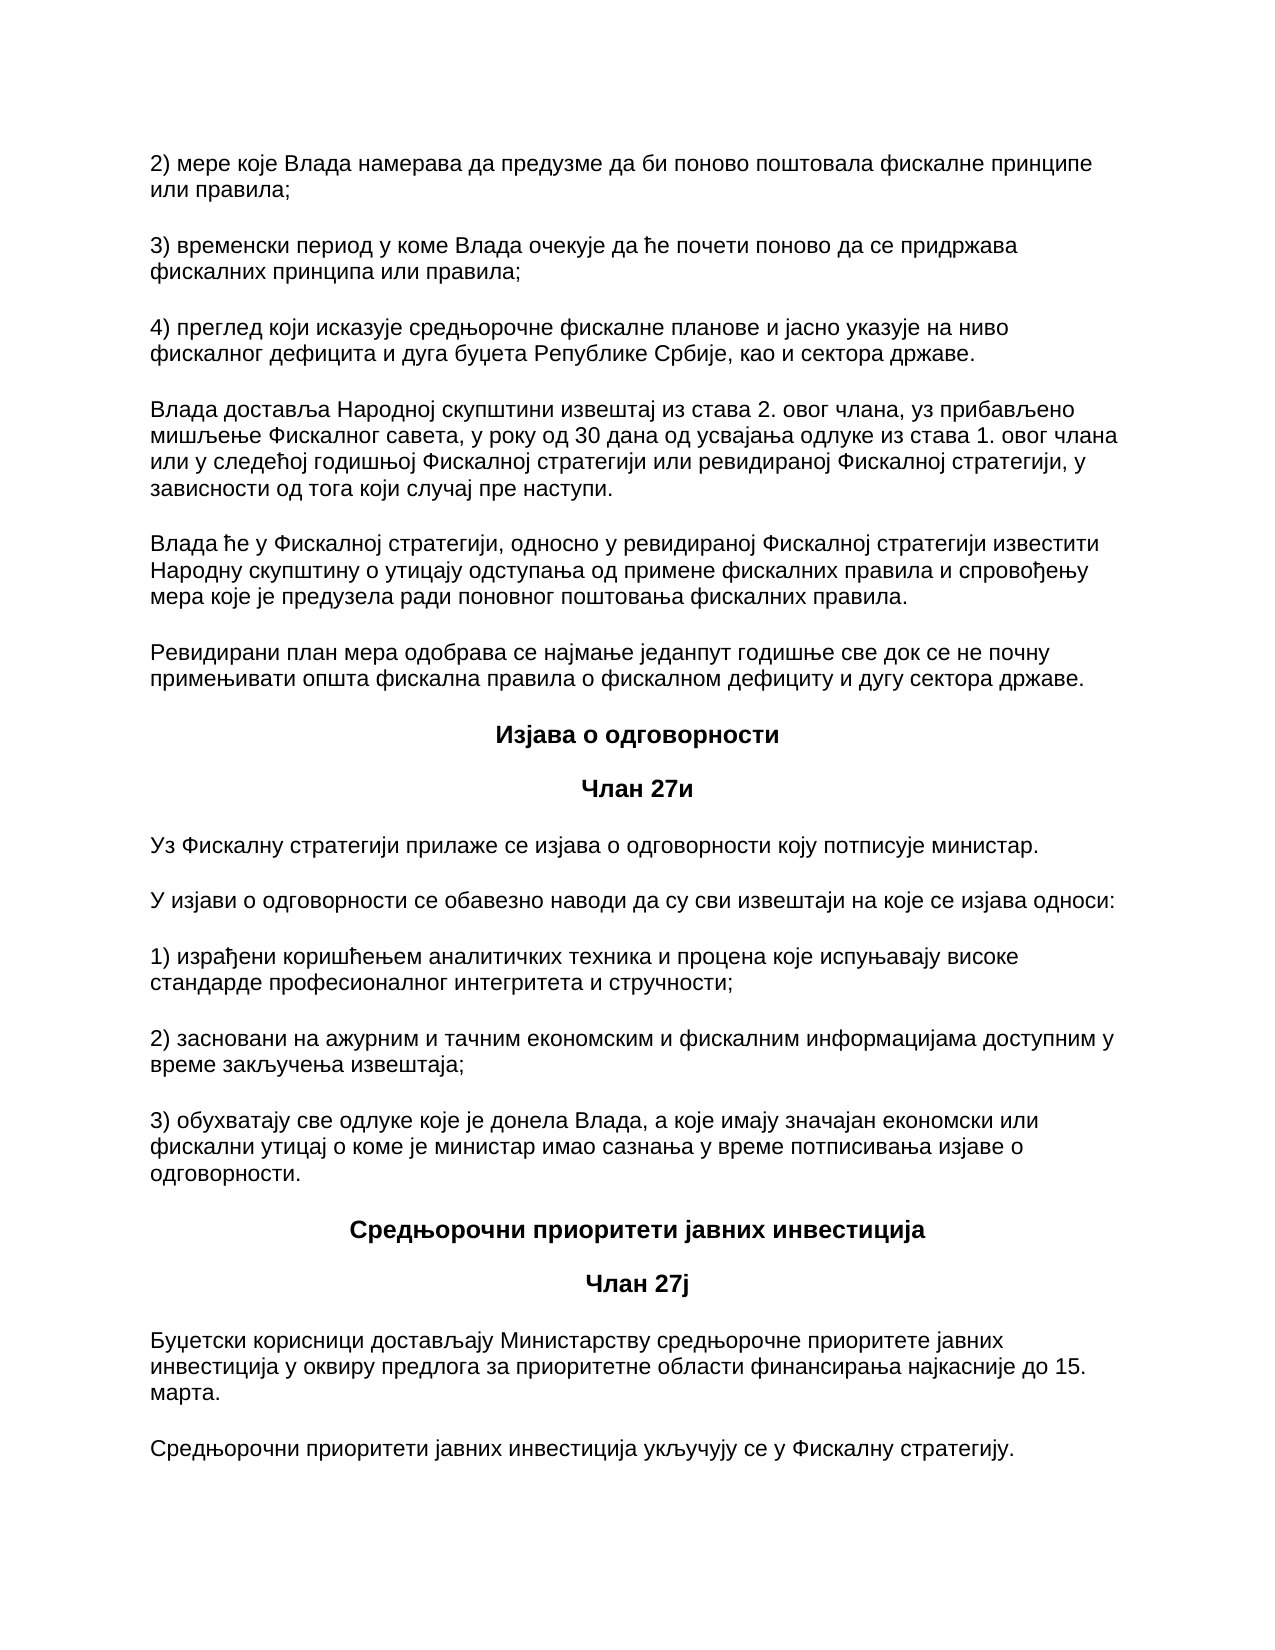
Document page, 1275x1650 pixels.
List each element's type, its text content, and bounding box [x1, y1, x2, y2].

text Уз Фискалну стратегији прилаже се изјава о одговорности коју потписује министар. [150, 832, 1125, 858]
text 2) мере које Влада намерава да предузме да би поново поштовала фискалне принципе или правила; [150, 150, 1125, 203]
text Члан 27и [150, 774, 1125, 803]
text Средњорочни приоритети јавних инвестиција [150, 1215, 1125, 1244]
text Влада ће у Фискалној стратегији, односно у ревидираној Фискалној стратегији известити Народну скупштину о утицају одступања од примене фискалних правила и спровођењу мера које је предузела ради поновног поштовања фискалних правила. [150, 530, 1125, 609]
text Средњорочни приоритети јавних инвестиција укључују се у Фискалну стратегију. [150, 1435, 1125, 1461]
text Члан 27ј [150, 1269, 1125, 1297]
text 2) засновани на ажурним и тачним економским и фискалним информацијама доступним у време закључења извештаја; [150, 1025, 1125, 1078]
text Изјава о одговорности [150, 720, 1125, 749]
text 1) израђени коришћењем аналитичких техника и процена које испуњавају високе стандарде професионалног интегритета и стручности; [150, 943, 1125, 996]
text Буџетски корисници достављају Министарству средњорочне приоритете јавних инвестиција у оквиру предлога за приоритетне области финансирања најкасније до 15. марта. [150, 1327, 1125, 1406]
text Ревидирани план мера одобрава се најмање једанпут годишње све док се не почну примењивати општа фискална правила о фискалном дефициту и дугу сектора државе. [150, 638, 1125, 691]
text 3) обухватају све одлуке које је донела Влада, а које имају значајан економски или фискални утицај о коме је министар имао сазнања у време потписивања изјаве о одговорности. [150, 1107, 1125, 1186]
text 3) временски период у коме Влада очекује да ће почети поново да се придржава фискалних принципа или правила; [150, 232, 1125, 284]
text Влада доставља Народној скупштини извештај из става 2. овог члана, уз прибављено мишљење Фискалног савета, у року од 30 дана од усвајања одлуке из става 1. овог члана или у следећој годишњој Фискалној стратегији или ревидираној Фискалној стратегији, у зависности од тога који случај пре наступи. [150, 396, 1125, 501]
text 4) преглед који исказује средњорочне фискалне планове и јасно указује на ниво фискалног дефицита и дуга буџета Републике Србије, као и сектора државе. [150, 314, 1125, 366]
text У изјави о одговорности се обавезно наводи да су сви извештаји на које се изјава односи: [150, 887, 1125, 914]
